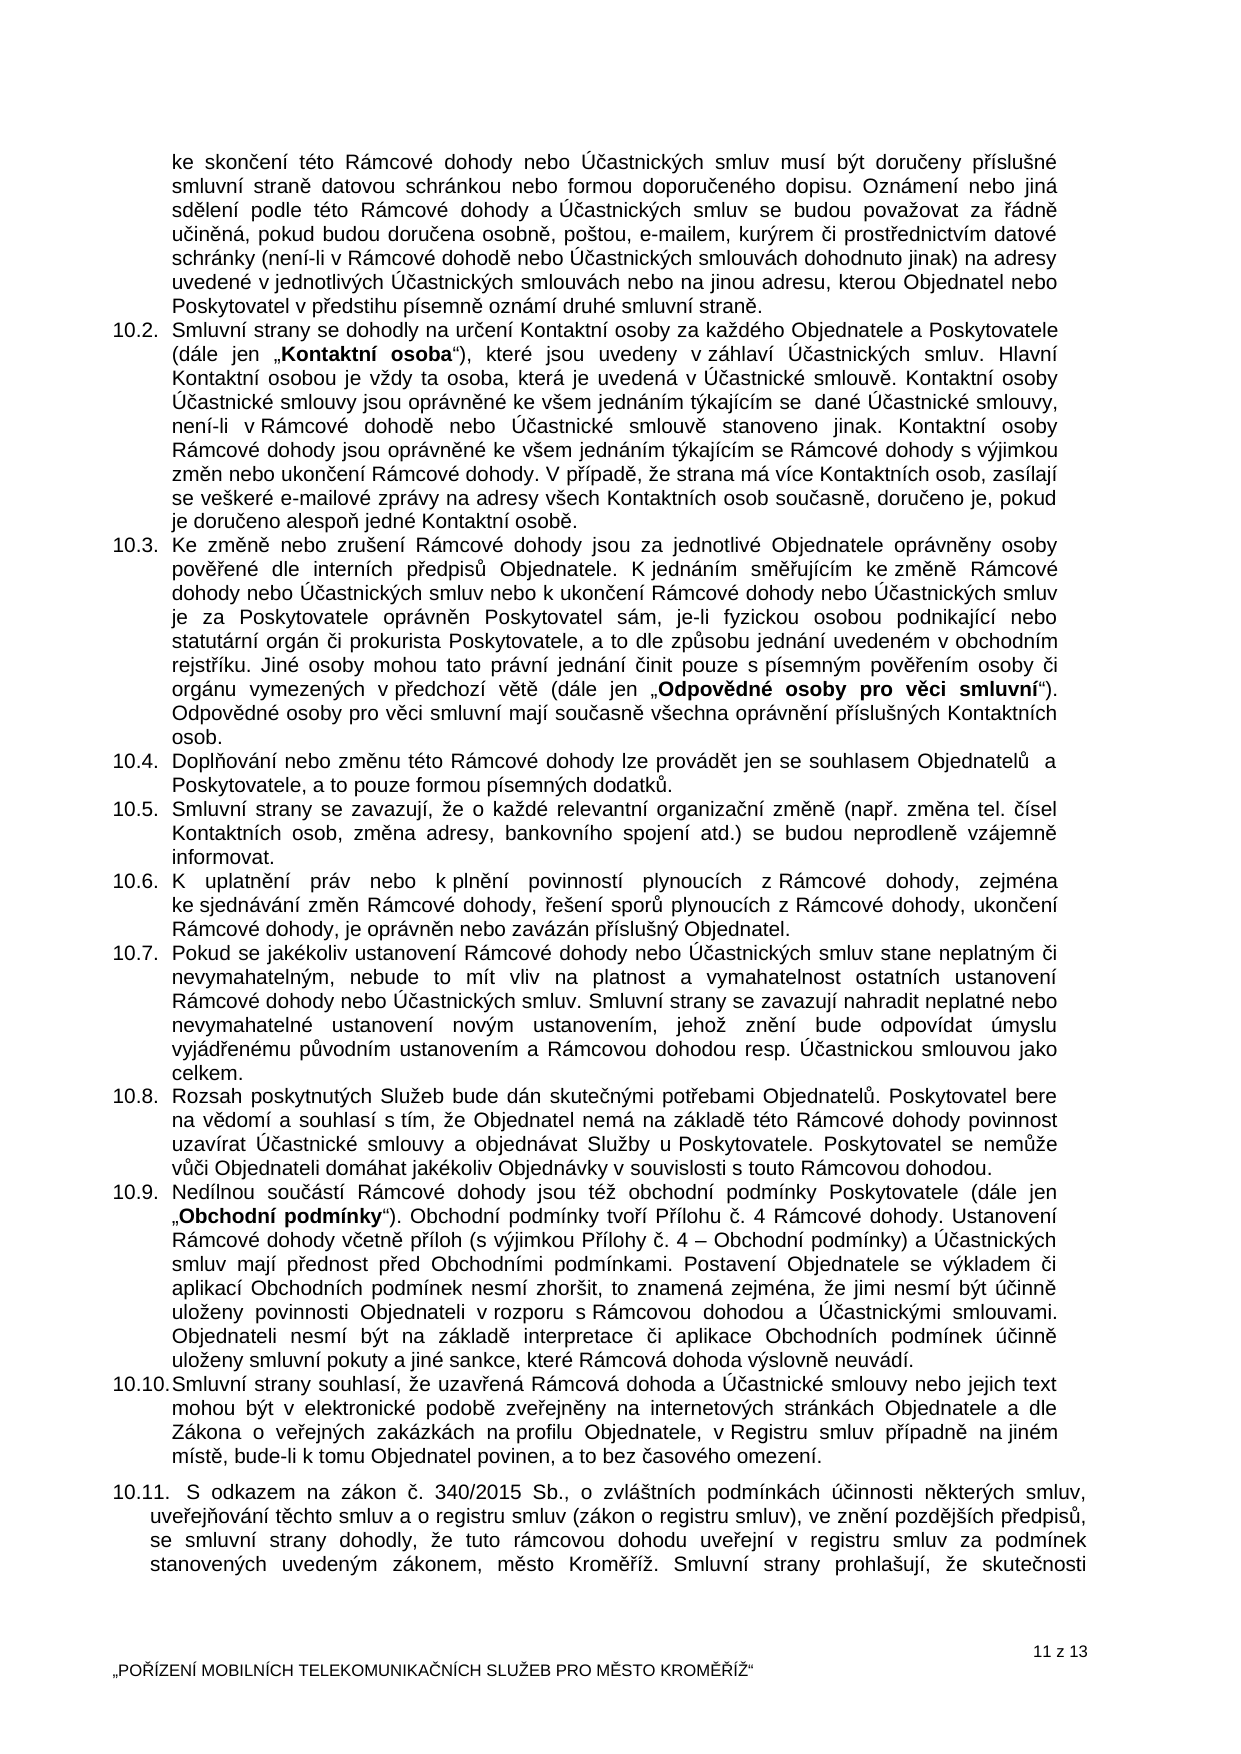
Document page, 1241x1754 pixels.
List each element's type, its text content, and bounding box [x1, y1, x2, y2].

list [112, 150, 1058, 318]
list Smluvní strany se dohodly na určení Kontaktní osoby za každého Objednatele a Poskytovatele (dále jen „Kontaktní osoba“), které jsou uvedeny v záhlaví Účastnických smluv. Hlavní Kontaktní osobou je vždy ta osoba, která je uvedená v Účastnické smlouvě. Kontaktní osoby Účastnické smlouvy jsou oprávněné ke všem jednáním týkajícím se dané Účastnické smlouvy, není-li v Rámcové dohodě nebo Účastnické smlouvě stanoveno jinak. Kontaktní osoby Rámcové dohody jsou oprávněné ke všem jednáním týkajícím se Rámcové dohody s výjimkou změn nebo ukončení Rámcové dohody. V případě, že strana má více Kontaktních osob, zasílají se veškeré e-mailové zprávy na adresy všech Kontaktních osob současně, doručeno je, pokud je doručeno alespoň jedné Kontaktní osobě. [112, 318, 1058, 533]
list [112, 1480, 1087, 1576]
list Smluvní strany souhlasí, že uzavřená Rámcová dohoda a Účastnické smlouvy nebo jejich text mohou být v elektronické podobě zveřejněny na internetových stránkách Objednatele a dle Zákona o veřejných zakázkách na profilu Objednatele, v Registru smluv případně na jiném místě, bude-li k tomu Objednatel povinen, a to bez časového omezení. [112, 1372, 1058, 1468]
list K uplatnění práv nebo k plnění povinností plynoucích z Rámcové dohody, zejména ke sjednávání změn Rámcové dohody, řešení sporů plynoucích z Rámcové dohody, ukončení Rámcové dohody, je oprávněn nebo zavázán příslušný Objednatel. [112, 869, 1058, 941]
list Nedílnou součástí Rámcové dohody jsou též obchodní podmínky Poskytovatele (dále jen „Obchodní podmínky“). Obchodní podmínky tvoří Přílohu č. 4 Rámcové dohody. Ustanovení Rámcové dohody včetně příloh (s výjimkou Přílohy č. 4 – Obchodní podmínky) a Účastnických smluv mají přednost před Obchodními podmínkami. Postavení Objednatele se výkladem či aplikací Obchodních podmínek nesmí zhoršit, to znamená zejména, že jimi nesmí být účinně uloženy povinnosti Objednateli v rozporu s Rámcovou dohodou a Účastnickými smlouvami. Objednateli nesmí být na základě interpretace či aplikace Obchodních podmínek účinně uloženy smluvní pokuty a jiné sankce, které Rámcová dohoda výslovně neuvádí. [112, 1180, 1058, 1372]
list Doplňování nebo změnu této Rámcové dohody lze provádět jen se souhlasem Objednatelů a Poskytovatele, a to pouze formou písemných dodatků. [112, 749, 1058, 797]
list Ke změně nebo zrušení Rámcové dohody jsou za jednotlivé Objednatele oprávněny osoby pověřené dle interních předpisů Objednatele. K jednáním směřujícím ke změně Rámcové dohody nebo Účastnických smluv nebo k ukončení Rámcové dohody nebo Účastnických smluv je za Poskytovatele oprávněn Poskytovatel sám, je-li fyzickou osobou podnikající nebo statutární orgán či prokurista Poskytovatele, a to dle způsobu jednání uvedeném v obchodním rejstříku. Jiné osoby mohou tato právní jednání činit pouze s písemným pověřením osoby či orgánu vymezených v předchozí větě (dále jen „Odpovědné osoby pro věci smluvní“). Odpovědné osoby pro věci smluvní mají současně všechna oprávnění příslušných Kontaktních osob. [112, 533, 1058, 749]
list Pokud se jakékoliv ustanovení Rámcové dohody nebo Účastnických smluv stane neplatným či nevymahatelným, nebude to mít vliv na platnost a vymahatelnost ostatních ustanovení Rámcové dohody nebo Účastnických smluv. Smluvní strany se zavazují nahradit neplatné nebo nevymahatelné ustanovení novým ustanovením, jehož znění bude odpovídat úmyslu vyjádřenému původním ustanovením a Rámcovou dohodou resp. Účastnickou smlouvou jako celkem. [112, 941, 1058, 1084]
list Rozsah poskytnutých Služeb bude dán skutečnými potřebami Objednatelů. Poskytovatel bere na vědomí a souhlasí s tím, že Objednatel nemá na základě této Rámcové dohody povinnost uzavírat Účastnické smlouvy a objednávat Služby u Poskytovatele. Poskytovatel se nemůže vůči Objednateli domáhat jakékoliv Objednávky v souvislosti s touto Rámcovou dohodou. [112, 1084, 1058, 1180]
list Smluvní strany se zavazují, že o každé relevantní organizační změně (např. změna tel. čísel Kontaktních osob, změna adresy, bankovního spojení atd.) se budou neprodleně vzájemně informovat. [112, 797, 1058, 869]
